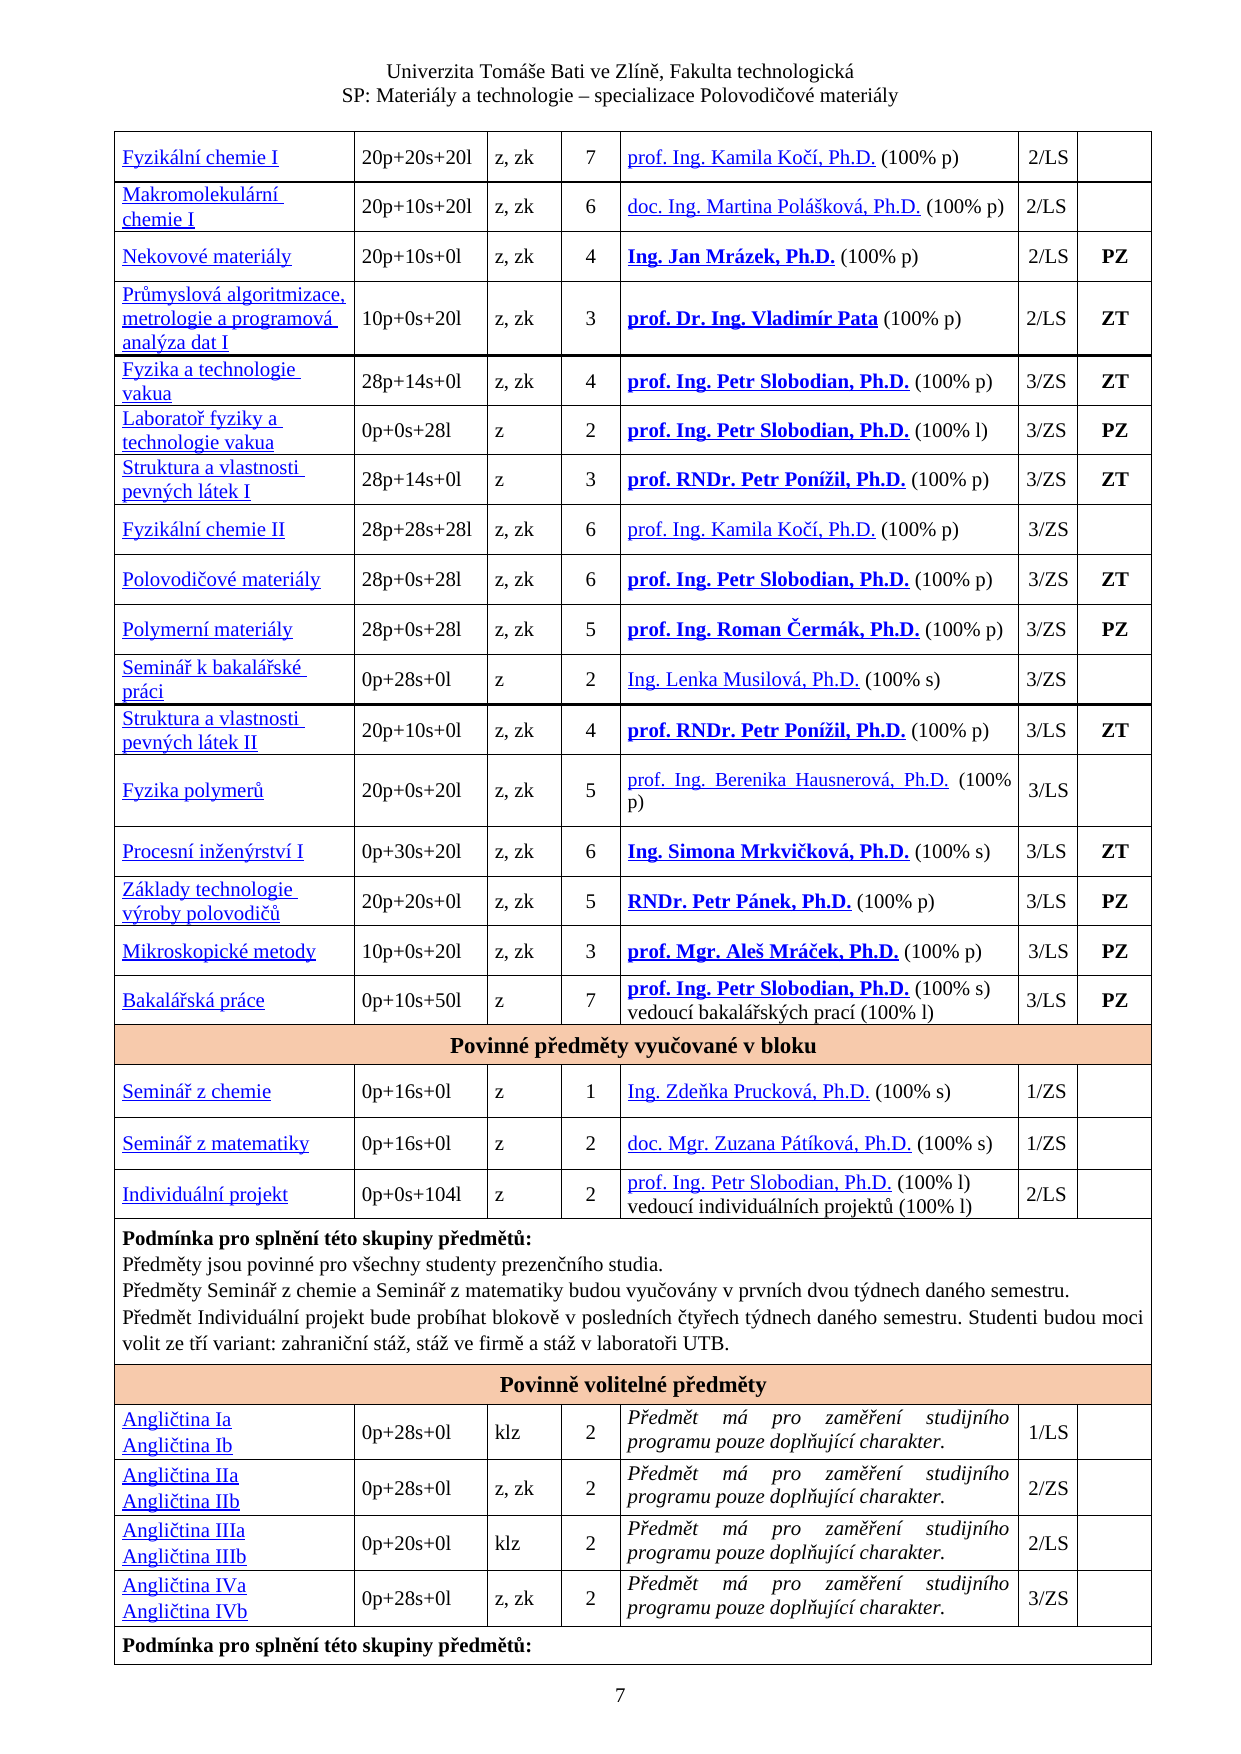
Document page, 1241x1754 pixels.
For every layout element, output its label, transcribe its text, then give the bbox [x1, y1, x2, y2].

table_cell 2 [562, 1170, 620, 1218]
table_cell PZ [1078, 232, 1151, 281]
table_cell 3/ZS [1019, 406, 1077, 454]
table_cell 3/LS [1019, 976, 1077, 1024]
table_cell 0p+28s+0l [355, 655, 487, 703]
table_cell 28p+0s+28l [355, 605, 487, 654]
table_cell 20p+10s+0l [355, 232, 487, 281]
table_cell 20p+10s+0l [355, 706, 487, 754]
table_cell z [488, 976, 561, 1024]
table_cell 3/ZS [1019, 455, 1077, 503]
table_cell PZ [1078, 605, 1151, 654]
table_cell 2 [562, 1460, 620, 1515]
table_cell z, zk [488, 605, 561, 654]
table_cell 0p+30s+20l [355, 827, 487, 876]
table_cell 6 [562, 555, 620, 604]
table_cell prof. RNDr. Petr Ponížil, Ph.D. (100% p) [621, 455, 1018, 503]
table_cell 3/LS [1019, 827, 1077, 876]
table_cell Předmět má pro zaměření studijního programu pouze doplňující charakter. [621, 1405, 1018, 1459]
table_cell z [488, 655, 561, 703]
table_cell ZT [1078, 455, 1151, 503]
table_cell Předmět má pro zaměření studijního programu pouze doplňující charakter. [621, 1460, 1018, 1515]
table_cell z, zk [488, 877, 561, 925]
table_cell 2/LS [1019, 132, 1077, 181]
table_cell 10p+0s+20l [355, 282, 487, 354]
table_cell Povinné předměty vyučované v bloku [115, 1025, 1151, 1064]
table_cell [1078, 1516, 1151, 1570]
table_cell 0p+0s+104l [355, 1170, 487, 1218]
table_cell 2/LS [1019, 1170, 1077, 1218]
table_cell Procesní inženýrství I [115, 827, 354, 876]
table_cell Průmyslová algoritmizace, metrologie a programová analýza dat I [115, 282, 354, 354]
table_cell 3 [562, 282, 620, 354]
table_cell 0p+16s+0l [355, 1065, 487, 1117]
table_cell 1/LS [1019, 1405, 1077, 1459]
table_cell Ing. Lenka Musilová, Ph.D. (100% s) [621, 655, 1018, 703]
table_cell 20p+10s+20l [355, 183, 487, 231]
table_cell [1078, 1460, 1151, 1515]
table_cell prof. Ing. Kamila Kočí, Ph.D. (100% p) [621, 132, 1018, 181]
table_cell 7 [562, 976, 620, 1024]
table_cell Podmínka pro splnění této skupiny předmětů: Předměty jsou povinné pro všechny studenty prezenčního studia. Předměty Seminář z chemie a Seminář z matematiky budou vyučovány v prvních dvou týdnech daného semestru. Předmět Individuální projekt bude probíhat blokově v posledních čtyřech týdnech daného semestru. Studenti budou moci volit ze tří variant: zahraniční stáž, stáž ve firmě a stáž v laboratoři UTB. [115, 1219, 1151, 1364]
table_cell Polovodičové materiály [115, 555, 354, 604]
table_cell 6 [562, 505, 620, 553]
table_cell [1078, 1065, 1151, 1117]
table_cell z [488, 406, 561, 454]
table_cell 0p+20s+0l [355, 1516, 487, 1570]
table_cell z, zk [488, 926, 561, 975]
table_cell Individuální projekt [115, 1170, 354, 1218]
table_cell [1078, 1571, 1151, 1626]
table_cell Fyzika polymerů [115, 755, 354, 826]
table_cell 20p+20s+0l [355, 877, 487, 925]
table_cell Předmět má pro zaměření studijního programu pouze doplňující charakter. [621, 1571, 1018, 1626]
table_cell 7 [562, 132, 620, 181]
table_cell 6 [562, 827, 620, 876]
table_cell Povinně volitelné předměty [115, 1365, 1151, 1404]
table_cell klz [488, 1516, 561, 1570]
table_cell Polymerní materiály [115, 605, 354, 654]
table_cell [1078, 1118, 1151, 1169]
table_cell prof. RNDr. Petr Ponížil, Ph.D. (100% p) [621, 706, 1018, 754]
table_cell 2/LS [1019, 1516, 1077, 1570]
table_cell z, zk [488, 183, 561, 231]
table_cell prof. Ing. Roman Čermák, Ph.D. (100% p) [621, 605, 1018, 654]
table_cell prof. Ing. Petr Slobodian, Ph.D. (100% l) vedoucí individuálních projektů (100% l) [621, 1170, 1018, 1218]
table_cell 0p+10s+50l [355, 976, 487, 1024]
table_cell 2/LS [1019, 282, 1077, 354]
table_cell Mikroskopické metody [115, 926, 354, 975]
table_cell [1078, 505, 1151, 553]
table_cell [115, 1627, 1151, 1664]
table_cell PZ [1078, 406, 1151, 454]
table_cell prof. Ing. Petr Slobodian, Ph.D. (100% l) [621, 406, 1018, 454]
table_cell Laboratoř fyziky a technologie vakua [115, 406, 354, 454]
table_cell 2 [562, 655, 620, 703]
table_cell 3/ZS [1019, 605, 1077, 654]
table_cell 2/LS [1019, 183, 1077, 231]
table_cell prof. Ing. Kamila Kočí, Ph.D. (100% p) [621, 505, 1018, 553]
table_cell Fyzikální chemie II [115, 505, 354, 553]
table_cell 3/LS [1019, 877, 1077, 925]
table_cell [1078, 183, 1151, 231]
table_cell Angličtina Ia Angličtina Ib [115, 1405, 354, 1459]
table_cell 4 [562, 232, 620, 281]
table_cell 2 [562, 1571, 620, 1626]
table_cell 4 [562, 357, 620, 405]
table_cell Ing. Jan Mrázek, Ph.D. (100% p) [621, 232, 1018, 281]
table_cell 10p+0s+20l [355, 926, 487, 975]
table_cell 20p+0s+20l [355, 755, 487, 826]
table_cell ZT [1078, 827, 1151, 876]
table_cell z, zk [488, 706, 561, 754]
table_cell prof. Ing. Petr Slobodian, Ph.D. (100% p) [621, 357, 1018, 405]
table_cell z [488, 1118, 561, 1169]
table_cell 0p+28s+0l [355, 1405, 487, 1459]
table_cell Angličtina IIIa Angličtina IIIb [115, 1516, 354, 1570]
table_cell 28p+14s+0l [355, 357, 487, 405]
table_cell Fyzikální chemie I [115, 132, 354, 181]
table_cell z, zk [488, 1571, 561, 1626]
table_cell 3 [562, 455, 620, 503]
table_cell 3/LS [1019, 706, 1077, 754]
table_cell 3/LS [1019, 755, 1077, 826]
table_cell 0p+28s+0l [355, 1460, 487, 1515]
table_cell Ing. Zdeňka Prucková, Ph.D. (100% s) [621, 1065, 1018, 1117]
table_cell z, zk [488, 1460, 561, 1515]
table_cell Angličtina IVa Angličtina IVb [115, 1571, 354, 1626]
table_cell doc. Mgr. Zuzana Pátíková, Ph.D. (100% s) [621, 1118, 1018, 1169]
table_cell PZ [1078, 877, 1151, 925]
table_cell z, zk [488, 282, 561, 354]
table_cell 20p+20s+20l [355, 132, 487, 181]
table_cell ZT [1078, 357, 1151, 405]
table_cell ZT [1078, 555, 1151, 604]
table_cell z, zk [488, 755, 561, 826]
table_cell PZ [1078, 976, 1151, 1024]
table_cell 1/ZS [1019, 1118, 1077, 1169]
table_cell Seminář z matematiky [115, 1118, 354, 1169]
table_cell 2/LS [1019, 232, 1077, 281]
table_cell 2 [562, 406, 620, 454]
table_cell 3 [562, 926, 620, 975]
table_cell [1078, 132, 1151, 181]
table_cell z, zk [488, 357, 561, 405]
table_cell 0p+16s+0l [355, 1118, 487, 1169]
table_cell [1078, 655, 1151, 703]
table_cell 2 [562, 1405, 620, 1459]
table_cell Bakalářská práce [115, 976, 354, 1024]
table_cell Seminář k bakalářské práci [115, 655, 354, 703]
table_cell Makromolekulární chemie I [115, 183, 354, 231]
table_cell prof. Ing. Petr Slobodian, Ph.D. (100% p) [621, 555, 1018, 604]
table_cell klz [488, 1405, 561, 1459]
table_cell prof. Ing. Berenika Hausnerová, Ph.D. (100% p) [621, 755, 1018, 826]
table_cell 6 [562, 183, 620, 231]
table_cell 3/ZS [1019, 505, 1077, 553]
table_cell Ing. Simona Mrkvičková, Ph.D. (100% s) [621, 827, 1018, 876]
table_cell Angličtina IIa Angličtina IIb [115, 1460, 354, 1515]
table_cell 28p+14s+0l [355, 455, 487, 503]
table_cell prof. Dr. Ing. Vladimír Pata (100% p) [621, 282, 1018, 354]
table_cell z, zk [488, 132, 561, 181]
table_cell 3/ZS [1019, 655, 1077, 703]
table_cell Nekovové materiály [115, 232, 354, 281]
table_cell 5 [562, 877, 620, 925]
table_cell 4 [562, 706, 620, 754]
table_cell z, zk [488, 827, 561, 876]
table_cell 0p+0s+28l [355, 406, 487, 454]
table_cell [1078, 1405, 1151, 1459]
table_cell RNDr. Petr Pánek, Ph.D. (100% p) [621, 877, 1018, 925]
table_cell doc. Ing. Martina Polášková, Ph.D. (100% p) [621, 183, 1018, 231]
table_cell 5 [562, 755, 620, 826]
table_cell Struktura a vlastnosti pevných látek I [115, 455, 354, 503]
table_cell 1 [562, 1065, 620, 1117]
table_cell z, zk [488, 555, 561, 604]
table_cell z [488, 1170, 561, 1218]
table_cell [1078, 1170, 1151, 1218]
table_cell prof. Ing. Petr Slobodian, Ph.D. (100% s) vedoucí bakalářských prací (100% l) [621, 976, 1018, 1024]
table_cell 0p+28s+0l [355, 1571, 487, 1626]
table_cell PZ [1078, 926, 1151, 975]
table_cell 3/ZS [1019, 555, 1077, 604]
table_cell 3/ZS [1019, 357, 1077, 405]
table_cell [1078, 755, 1151, 826]
table_cell 28p+0s+28l [355, 555, 487, 604]
table_cell ZT [1078, 706, 1151, 754]
table_cell ZT [1078, 282, 1151, 354]
table_cell Základy technologie výroby polovodičů [115, 877, 354, 925]
table_cell z, zk [488, 232, 561, 281]
table_cell 5 [562, 605, 620, 654]
table_cell 1/ZS [1019, 1065, 1077, 1117]
table_cell Struktura a vlastnosti pevných látek II [115, 706, 354, 754]
table_cell z, zk [488, 505, 561, 553]
table_cell 2/ZS [1019, 1460, 1077, 1515]
table_cell z [488, 1065, 561, 1117]
table_cell Seminář z chemie [115, 1065, 354, 1117]
table_cell 2 [562, 1516, 620, 1570]
table_cell Předmět má pro zaměření studijního programu pouze doplňující charakter. [621, 1516, 1018, 1570]
table_cell prof. Mgr. Aleš Mráček, Ph.D. (100% p) [621, 926, 1018, 975]
table_cell Fyzika a technologie vakua [115, 357, 354, 405]
table_cell 3/LS [1019, 926, 1077, 975]
table_cell 3/ZS [1019, 1571, 1077, 1626]
table_cell z [488, 455, 561, 503]
table_cell 2 [562, 1118, 620, 1169]
table_cell 28p+28s+28l [355, 505, 487, 553]
